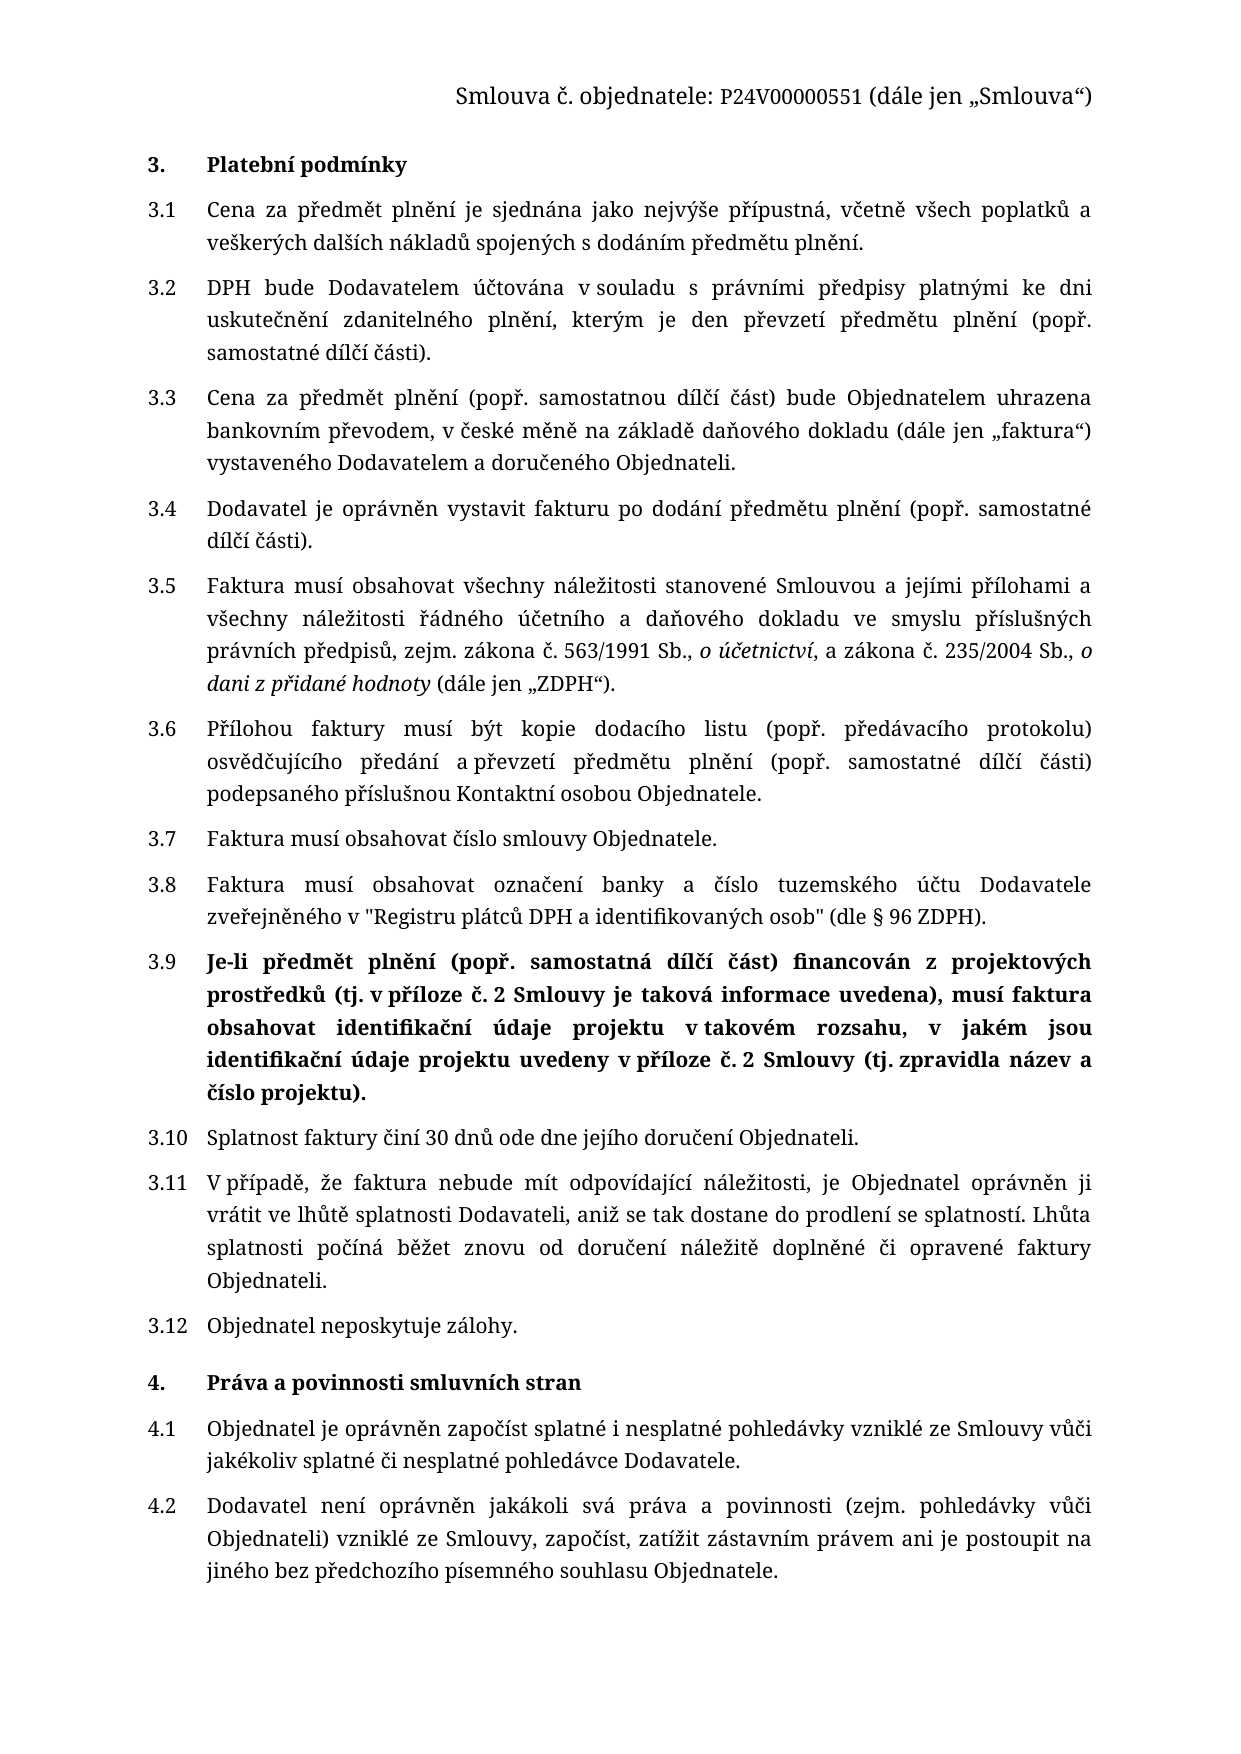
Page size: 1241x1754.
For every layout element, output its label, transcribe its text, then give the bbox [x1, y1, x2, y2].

list Cena za předmět plnění je sjednána jako nejvýše přípustná, včetně všech poplatků a veškerých dalších nákladů spojených s dodáním předmětu plnění. [148, 195, 1093, 256]
list Je-li předmět plnění (popř. samostatná dílčí část) financován z projektových prostředků (tj. v příloze č. 2 Smlouvy je taková informace uvedena), musí faktura obsahovat identifikační údaje projektu v takovém rozsahu, v jakém jsou identifikační údaje projektu uvedeny v příloze č. 2 Smlouvy (tj. zpravidla název a číslo projektu). [148, 947, 1093, 1106]
list Faktura musí obsahovat označení banky a číslo tuzemského účtu Dodavatele zveřejněného v "Registru plátců DPH a identifikovaných osob" (dle § 96 ZDPH). [148, 870, 1093, 931]
list Objednatel neposkytuje zálohy. [148, 1311, 1093, 1339]
list Faktura musí obsahovat všechny náležitosti stanovené Smlouvou a jejími přílohami a všechny náležitosti řádného účetního a daňového dokladu ve smyslu příslušných právních předpisů, zejm. zákona č. 563/1991 Sb., o účetnictví, a zákona č. 235/2004 Sb., o dani z přidané hodnoty (dále jen „ZDPH“). [148, 571, 1093, 698]
list Faktura musí obsahovat číslo smlouvy Objednatele. [148, 824, 1093, 853]
list Práva a povinnosti smluvních stran [148, 1368, 1093, 1397]
list DPH bude Dodavatelem účtována v souladu s právními předpisy platnými ke dni uskutečnění zdanitelného plnění, kterým je den převzetí předmětu plnění (popř. samostatné dílčí části). [148, 273, 1093, 367]
list Platební podmínky [148, 150, 1093, 179]
list Dodavatel není oprávněn jakákoli svá práva a povinnosti (zejm. pohledávky vůči Objednateli) vzniklé ze Smlouvy, započíst, zatížit zástavním právem ani je postoupit na jiného bez předchozího písemného souhlasu Objednatele. [148, 1491, 1093, 1585]
list Cena za předmět plnění (popř. samostatnou dílčí část) bude Objednatelem uhrazena bankovním převodem, v české měně na základě daňového dokladu (dále jen „faktura“) vystaveného Dodavatelem a doručeného Objednateli. [148, 383, 1093, 477]
list Dodavatel je oprávněn vystavit fakturu po dodání předmětu plnění (popř. samostatné dílčí části). [148, 494, 1093, 555]
list Splatnost faktury činí 30 dnů ode dne jejího doručení Objednateli. [148, 1123, 1093, 1151]
list Přílohou faktury musí být kopie dodacího listu (popř. předávacího protokolu) osvědčujícího předání a převzetí předmětu plnění (popř. samostatné dílčí části) podepsaného příslušnou Kontaktní osobou Objednatele. [148, 714, 1093, 808]
list Objednatel je oprávněn započíst splatné i nesplatné pohledávky vzniklé ze Smlouvy vůči jakékoliv splatné či nesplatné pohledávce Dodavatele. [148, 1414, 1093, 1475]
list V případě, že faktura nebude mít odpovídající náležitosti, je Objednatel oprávněn ji vrátit ve lhůtě splatnosti Dodavateli, aniž se tak dostane do prodlení se splatností. Lhůta splatnosti počíná běžet znovu od doručení náležitě doplněné či opravené faktury Objednateli. [148, 1168, 1093, 1294]
